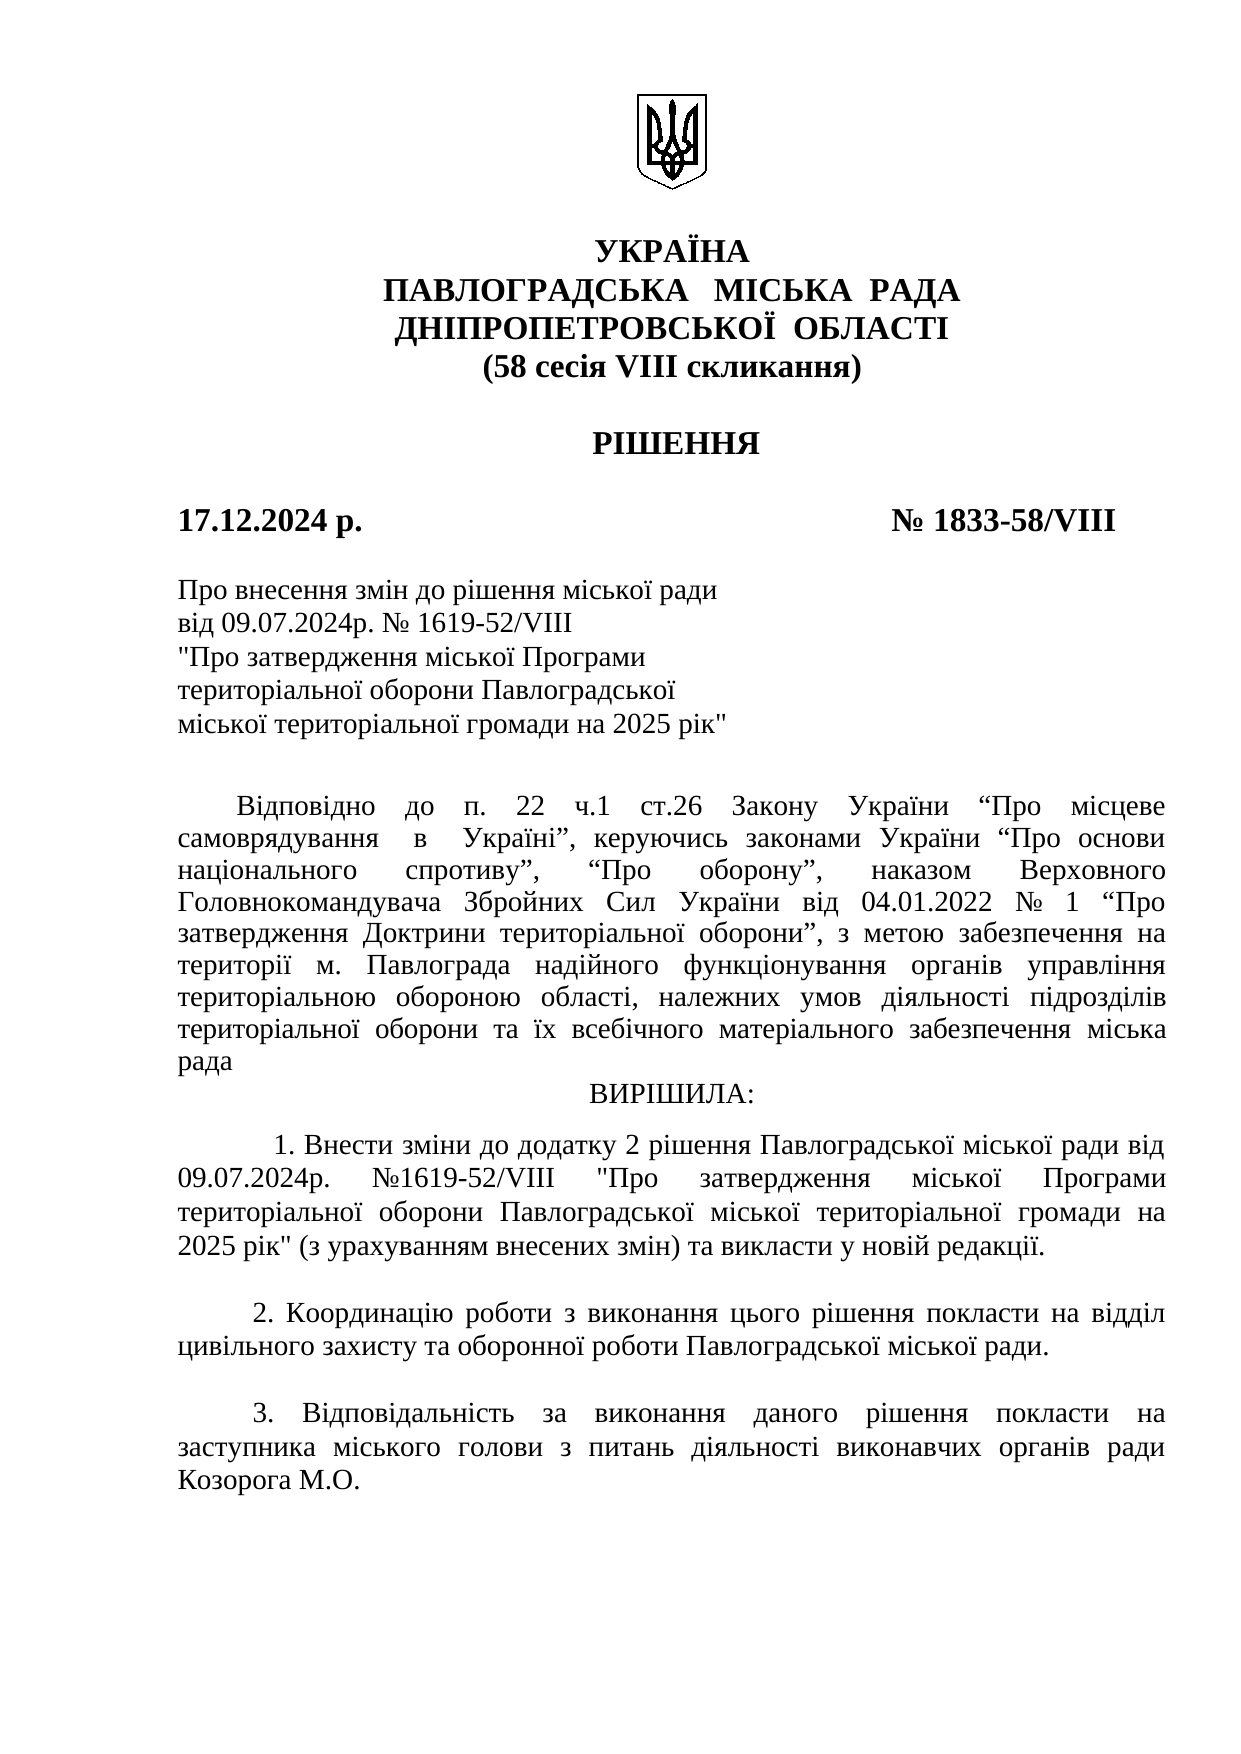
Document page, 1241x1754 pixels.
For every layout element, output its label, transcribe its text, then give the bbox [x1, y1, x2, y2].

text 1. Внести зміни до додатку 2 рішення Павлоградської міської ради від 09.07.2024р. №1619-52/VIII "Про затвердження міської Програми територіальної оборони Павлоградської міської територіальної громади на 2025 рік" (з урахуванням внесених змін) та викласти у новій редакції. [177, 1127, 1167, 1261]
text 17.12.2024 p. № 1833-58/VIII [177, 500, 1167, 538]
text ВИРІШИЛА: [177, 1077, 1167, 1110]
text від 09.07.2024р. № 1619-52/VIII [177, 605, 1167, 639]
text (58 сесія VIII скликання) [177, 347, 1167, 385]
text Про внесення змін до рішення міської ради [177, 572, 1167, 605]
text міської територіальної громади на 2025 рік" [177, 706, 1167, 739]
text РІШЕННЯ [177, 423, 1167, 462]
text 2. Координацію роботи з виконання цього рішення покласти на відділ цивільного захисту та оборонної роботи Павлоградської міської ради. [177, 1295, 1167, 1362]
text ПАВЛОГРАДСЬКА МІСЬКА РАДА [177, 270, 1167, 308]
text територіальної оборони Павлоградської [177, 672, 1167, 706]
text "Про затвердження міської Програми [177, 639, 1167, 672]
picture [630, 88, 714, 194]
text ДНІПРОПЕТРОВСЬКОЇ ОБЛАСТІ [177, 308, 1167, 347]
text Відповідно до п. 22 ч.1 ст.26 Закону України “Про місцеве самоврядування в Україні”, керуючись законами України “Про основи національного спротиву”, “Про оборону”, наказом Верховного Головнокомандувача Збройних Сил України від 04.01.2022 № 1 “Про затвердження Доктрини територіальної оборони”, з метою забезпечення на території м. Павлограда надійного функціонування органів управління територіальною обороною області, належних умов діяльності підрозділів територіальної оборони та їх всебічного матеріального забезпечення міська рада [177, 790, 1167, 1077]
text 3. Відповідальність за виконання даного рішення покласти на заступника міського голови з питань діяльності виконавчих органів ради Козорога М.О. [177, 1395, 1167, 1496]
text УКРАЇНА [177, 232, 1167, 270]
